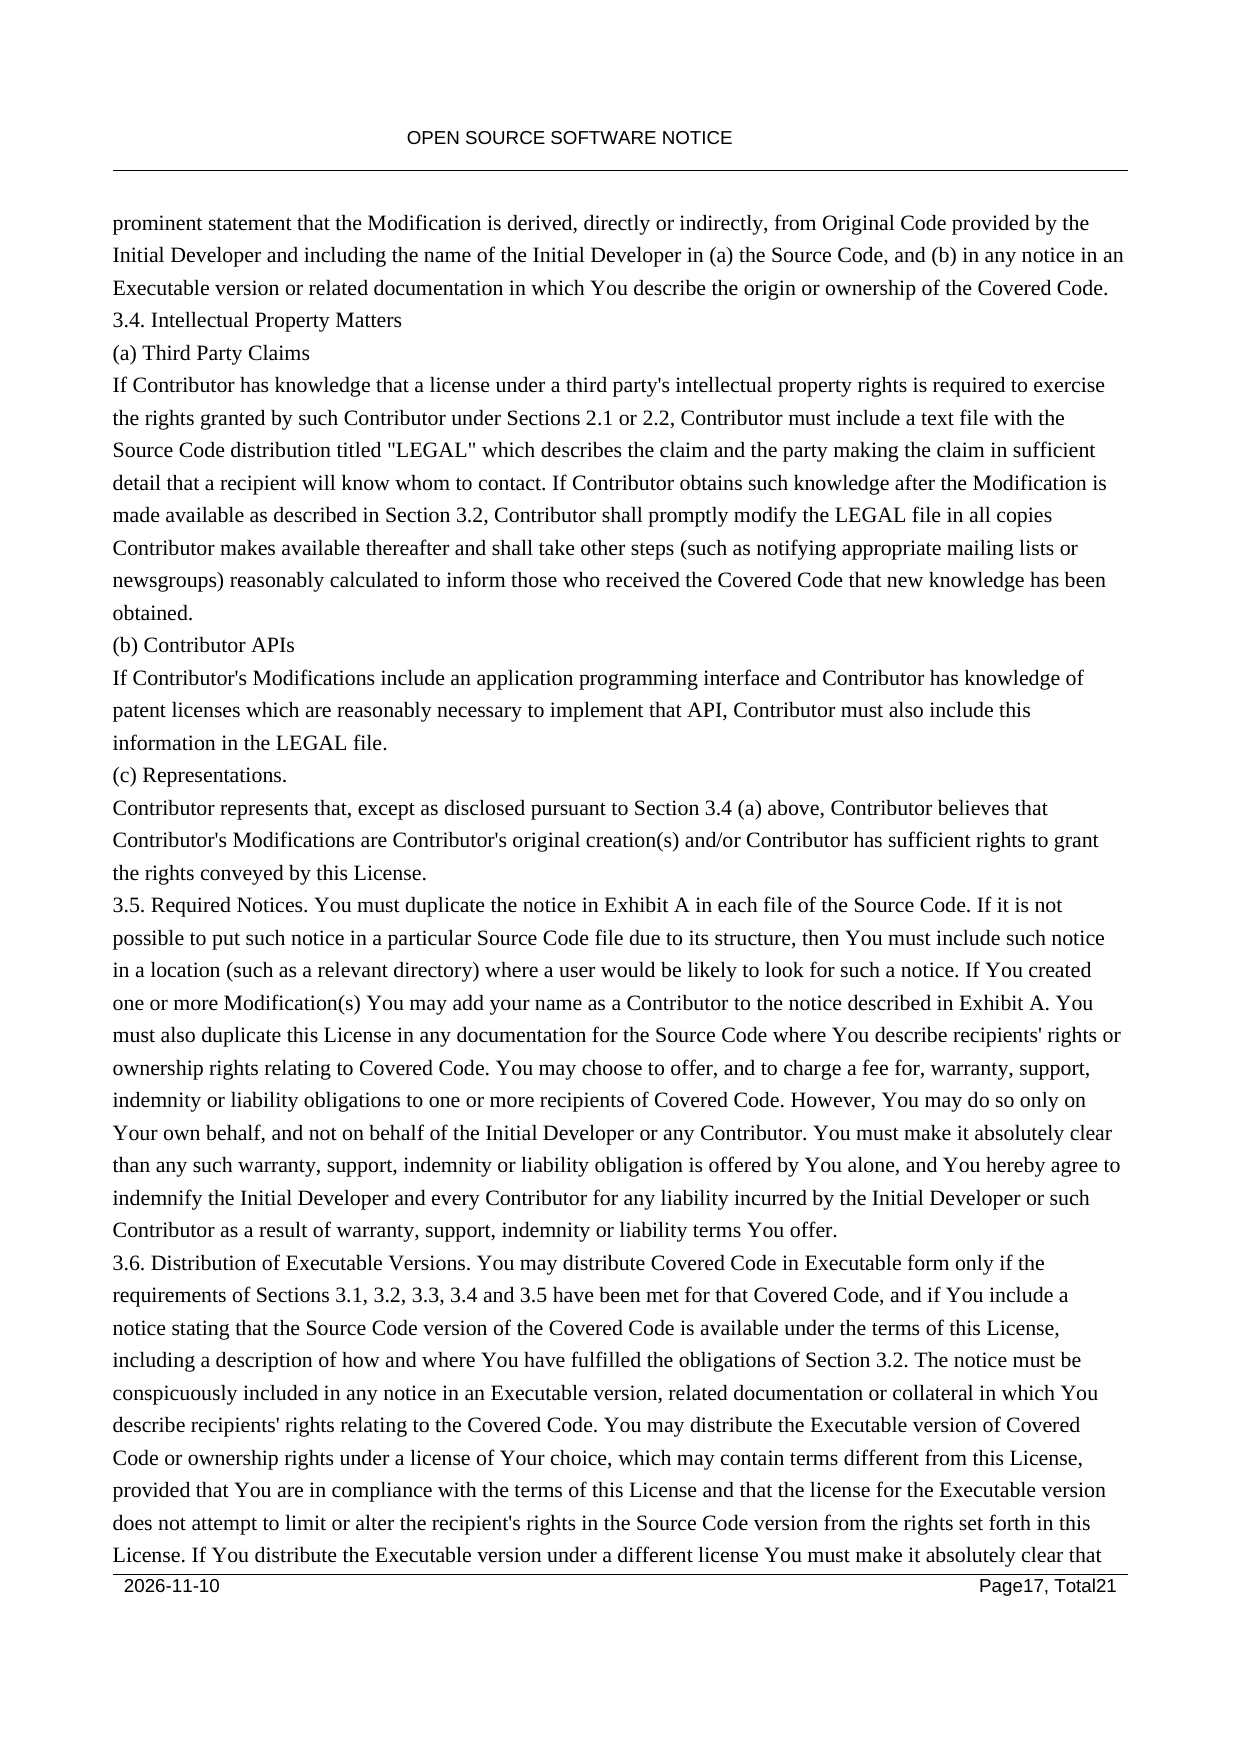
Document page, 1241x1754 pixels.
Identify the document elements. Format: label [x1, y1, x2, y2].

text [112, 206, 1128, 1571]
